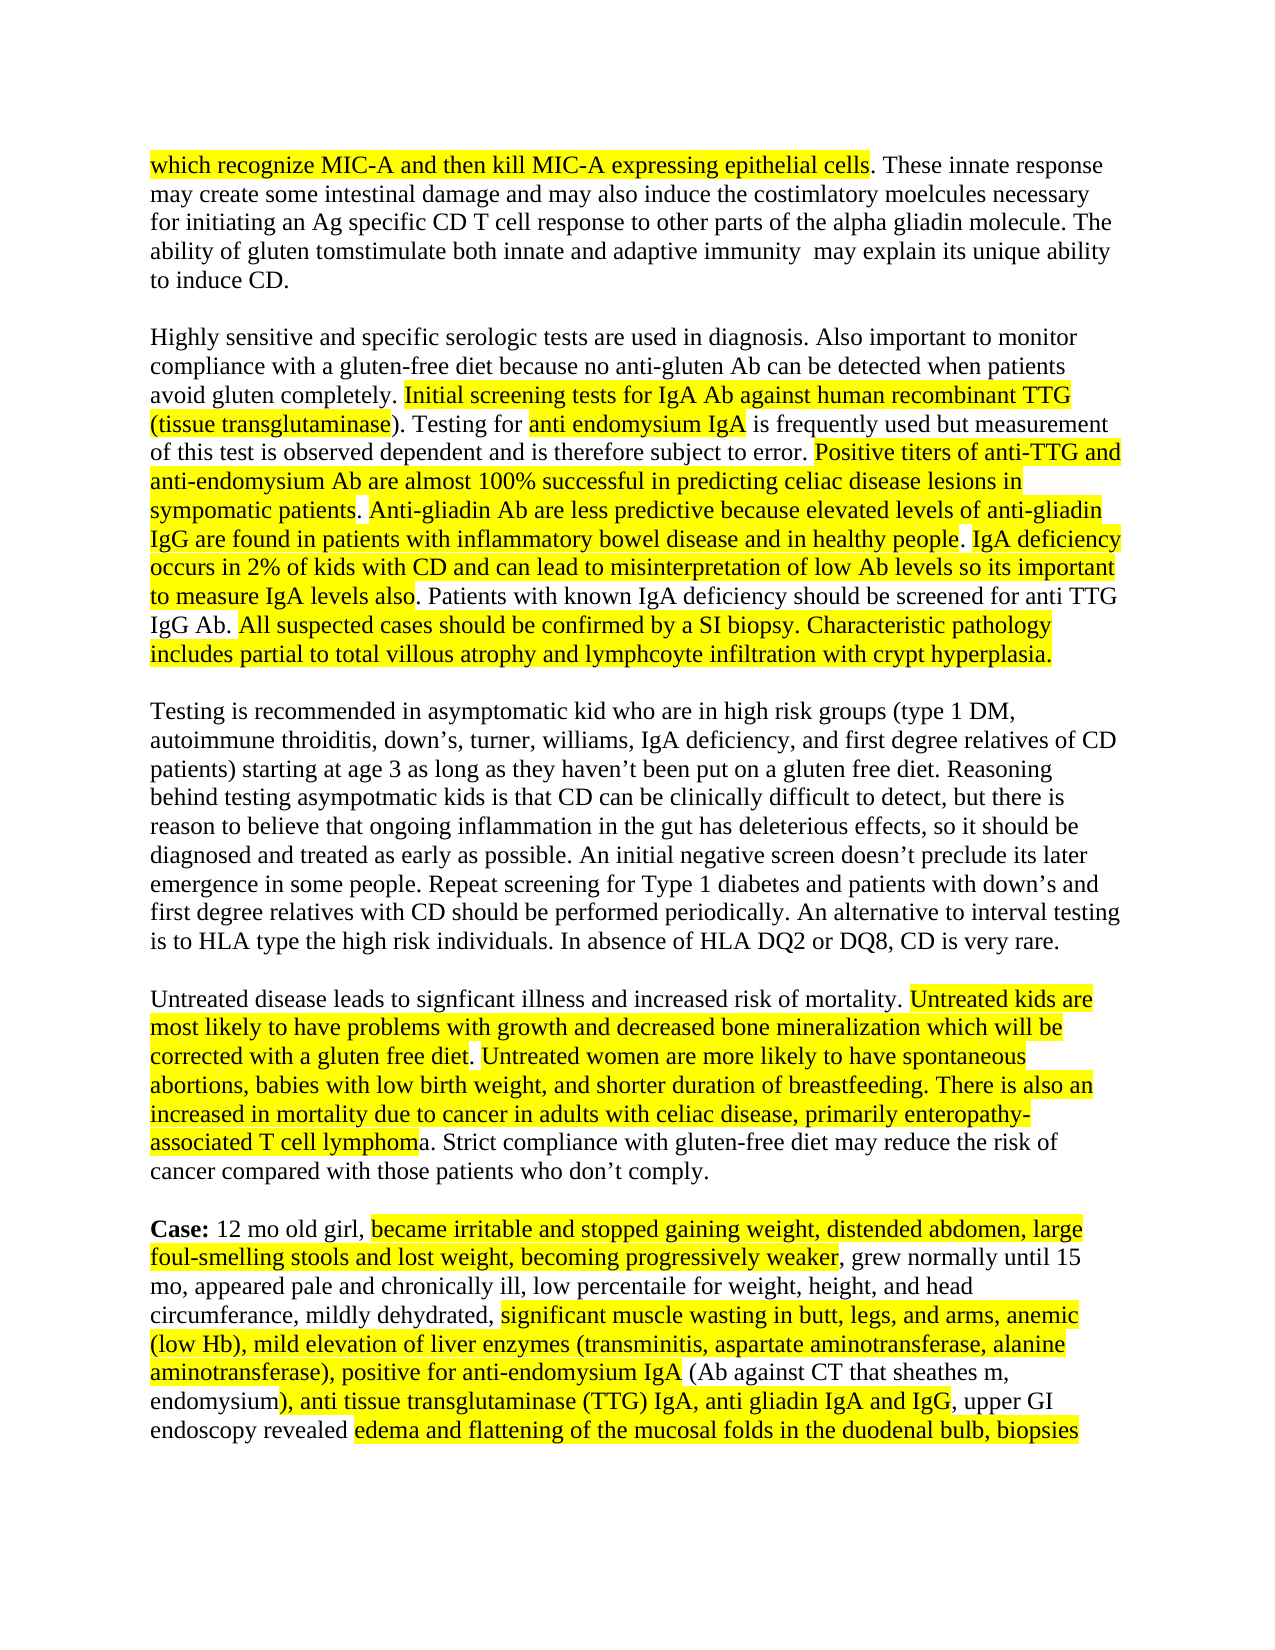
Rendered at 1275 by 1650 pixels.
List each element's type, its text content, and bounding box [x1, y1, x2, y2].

text Highly sensitive and specific serologic tests are used in diagnosis. Also important to monitor compliance with a gluten-free diet because no anti-gluten Ab can be detected when patients avoid gluten completely. Initial screening tests for IgA Ab against human recombinant TTG (tissue transglutaminase). Testing for anti endomysium IgA is frequently used but measurement of this test is observed dependent and is therefore subject to error. Positive titers of anti-TTG and anti-endomysium Ab are almost 100% successful in predicting celiac disease lesions in sympomatic patients. Anti-gliadin Ab are less predictive because elevated levels of anti-gliadin IgG are found in patients with inflammatory bowel disease and in healthy people. IgA deficiency occurs in 2% of kids with CD and can lead to misinterpretation of low Ab levels so its important to measure IgA levels also. Patients with known IgA deficiency should be screened for anti TTG IgG Ab. All suspected cases should be confirmed by a SI biopsy. Characteristic pathology includes partial to total villous atrophy and lymphcoyte infiltration with crypt hyperplasia. [150, 322, 1125, 667]
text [150, 150, 1125, 294]
text Untreated disease leads to signficant illness and increased risk of mortality. Untreated kids are most likely to have problems with growth and decreased bone mineralization which will be corrected with a gluten free diet. Untreated women are more likely to have spontaneous abortions, babies with low birth weight, and shorter duration of breastfeeding. There is also an increased in mortality due to cancer in adults with celiac disease, primarily enteropathy-associated T cell lymphoma. Strict compliance with gluten-free diet may reduce the risk of cancer compared with those patients who don’t comply. [150, 984, 1125, 1185]
text Testing is recommended in asymptomatic kid who are in high risk groups (type 1 DM, autoimmune throiditis, down’s, turner, williams, IgA deficiency, and first degree relatives of CD patients) starting at age 3 as long as they haven’t been put on a gluten free diet. Reasoning behind testing asympotmatic kids is that CD can be clinically difficult to detect, but there is reason to believe that ongoing inflammation in the gut has deleterious effects, so it should be diagnosed and treated as early as possible. An initial negative screen doesn’t preclude its later emergence in some people. Repeat screening for Type 1 diabetes and patients with down’s and first degree relatives with CD should be performed periodically. An alternative to interval testing is to HLA type the high risk individuals. In absence of HLA DQ2 or DQ8, CD is very rare. [150, 696, 1125, 955]
